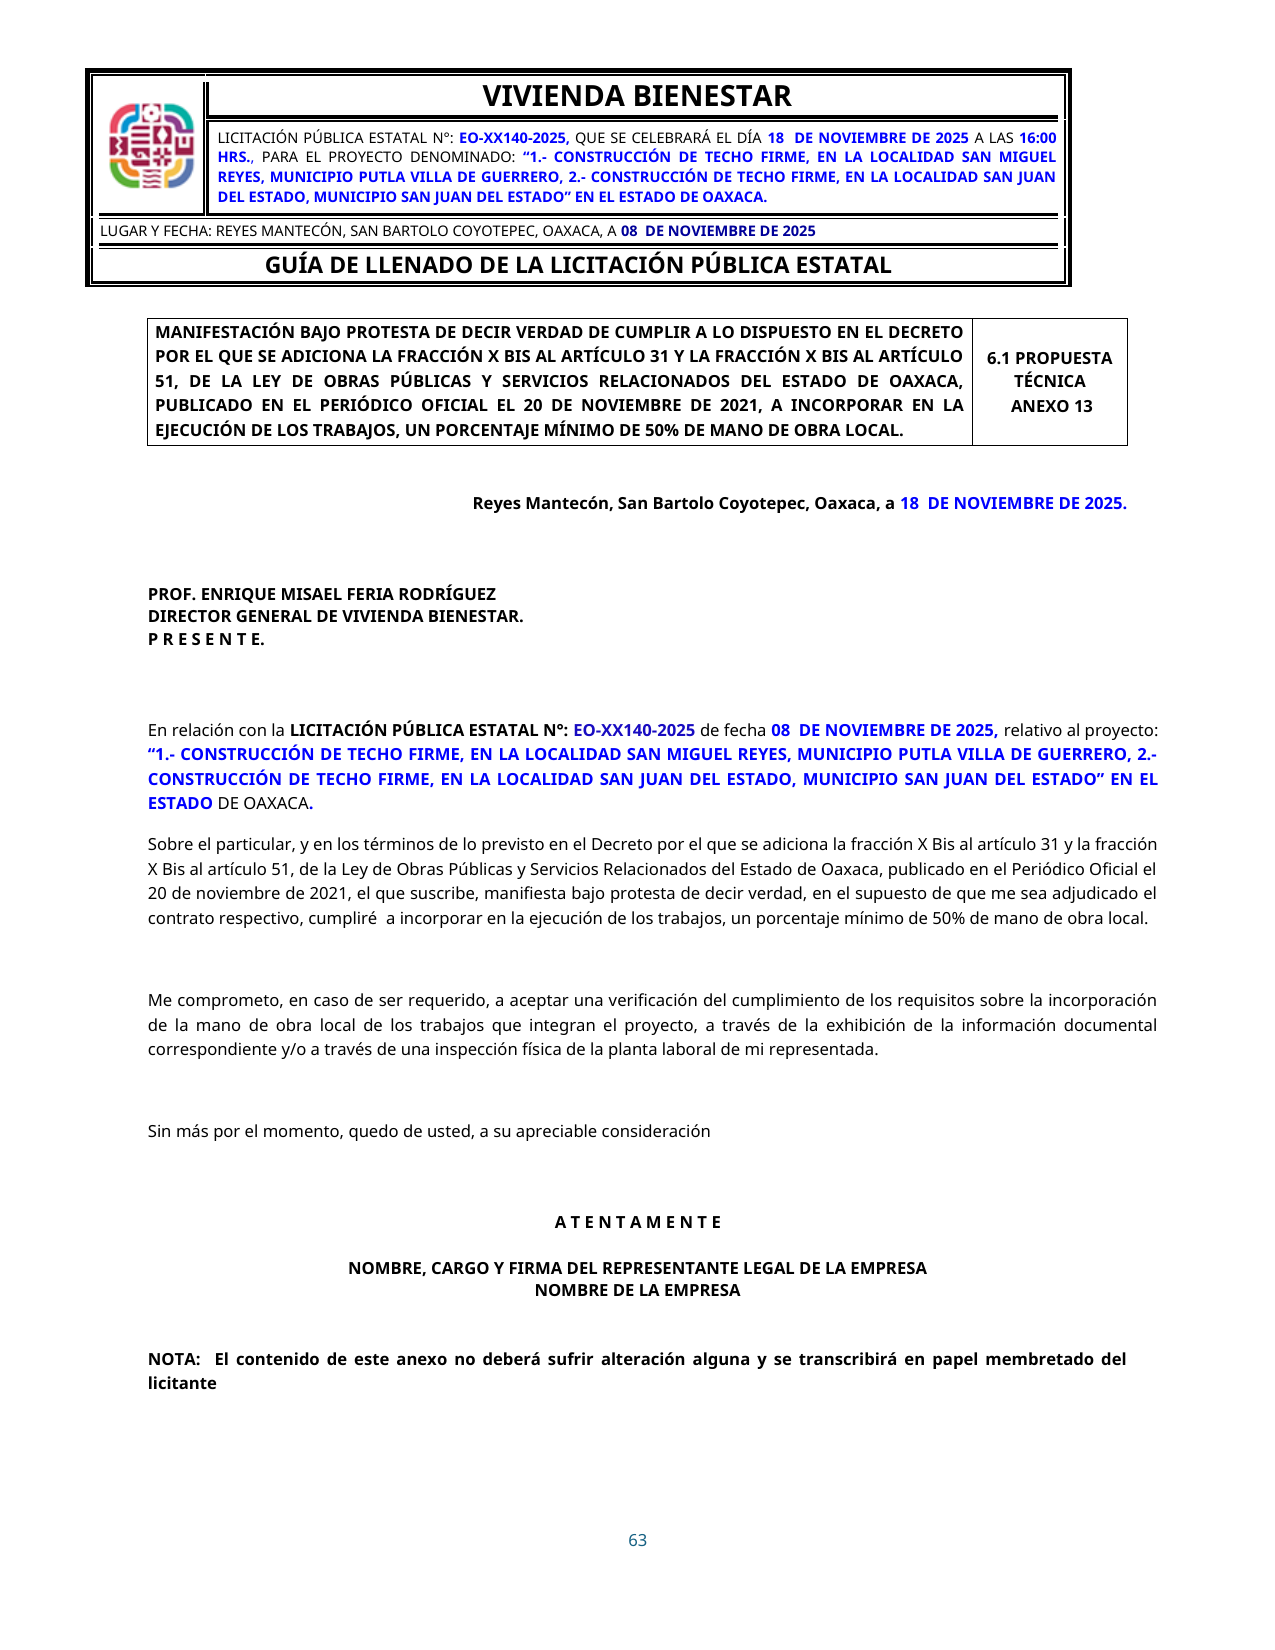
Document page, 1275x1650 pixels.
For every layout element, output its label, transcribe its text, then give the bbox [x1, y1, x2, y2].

text Sobre el particular, y en los términos de lo previsto en el Decreto por el que se adiciona la fracción X Bis al artículo 31 y la fracción X Bis al artículo 51, de la Ley de Obras Públicas y Servicios Relacionados del Estado de Oaxaca, publicado en el Periódico Oficial el 20 de noviembre de 2021, el que suscribe, manifiesta bajo protesta de decir verdad, en el supuesto de que me sea adjudicado el contrato respectivo, cumpliré a incorporar en la ejecución de los trabajos, un porcentaje mínimo de 50% de mano de obra local. [148, 833, 1159, 929]
text Sin más por el momento, quedo de usted, a su apreciable consideración [148, 1120, 1127, 1143]
text A T E N T A M E N T E [148, 1211, 1127, 1233]
text PROF. ENRIQUE MISAEL FERIA RODRÍGUEZ [148, 582, 1127, 605]
text NOTA: El contenido de este anexo no deberá sufrir alteración alguna y se transcribirá en papel membretado del licitante [148, 1347, 1127, 1394]
picture [98, 95, 203, 194]
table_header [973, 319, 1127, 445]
text NOMBRE, CARGO Y FIRMA DEL REPRESENTANTE LEGAL DE LA EMPRESA [148, 1256, 1127, 1279]
text En relación con la LICITACIÓN PÚBLICA ESTATAL N°: EO-XX140-2025 de fecha 08 DE NOVIEMBRE DE 2025, relativo al proyecto: “1.- CONSTRUCCIÓN DE TECHO FIRME, EN LA LOCALIDAD SAN MIGUEL REYES, MUNICIPIO PUTLA VILLA DE GUERRERO, 2.- CONSTRUCCIÓN DE TECHO FIRME, EN LA LOCALIDAD SAN JUAN DEL ESTADO, MUNICIPIO SAN JUAN DEL ESTADO” EN EL ESTADO DE OAXACA. [148, 718, 1159, 814]
text DIRECTOR GENERAL DE VIVIENDA BIENESTAR. [148, 605, 1127, 628]
text P R E S E N T E. [148, 628, 1127, 650]
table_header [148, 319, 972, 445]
text Me comprometo, en caso de ser requerido, a aceptar una verificación del cumplimiento de los requisitos sobre la incorporación de la mano de obra local de los trabajos que integran el proyecto, a través de la exhibición de la información documental correspondiente y/o a través de una inspección física de la planta laboral de mi representada. [148, 989, 1159, 1060]
text Reyes Mantecón, San Bartolo Coyotepec, Oaxaca, a 18 DE NOVIEMBRE DE 2025. [0, 491, 1127, 514]
text NOMBRE DE LA EMPRESA [148, 1279, 1127, 1302]
